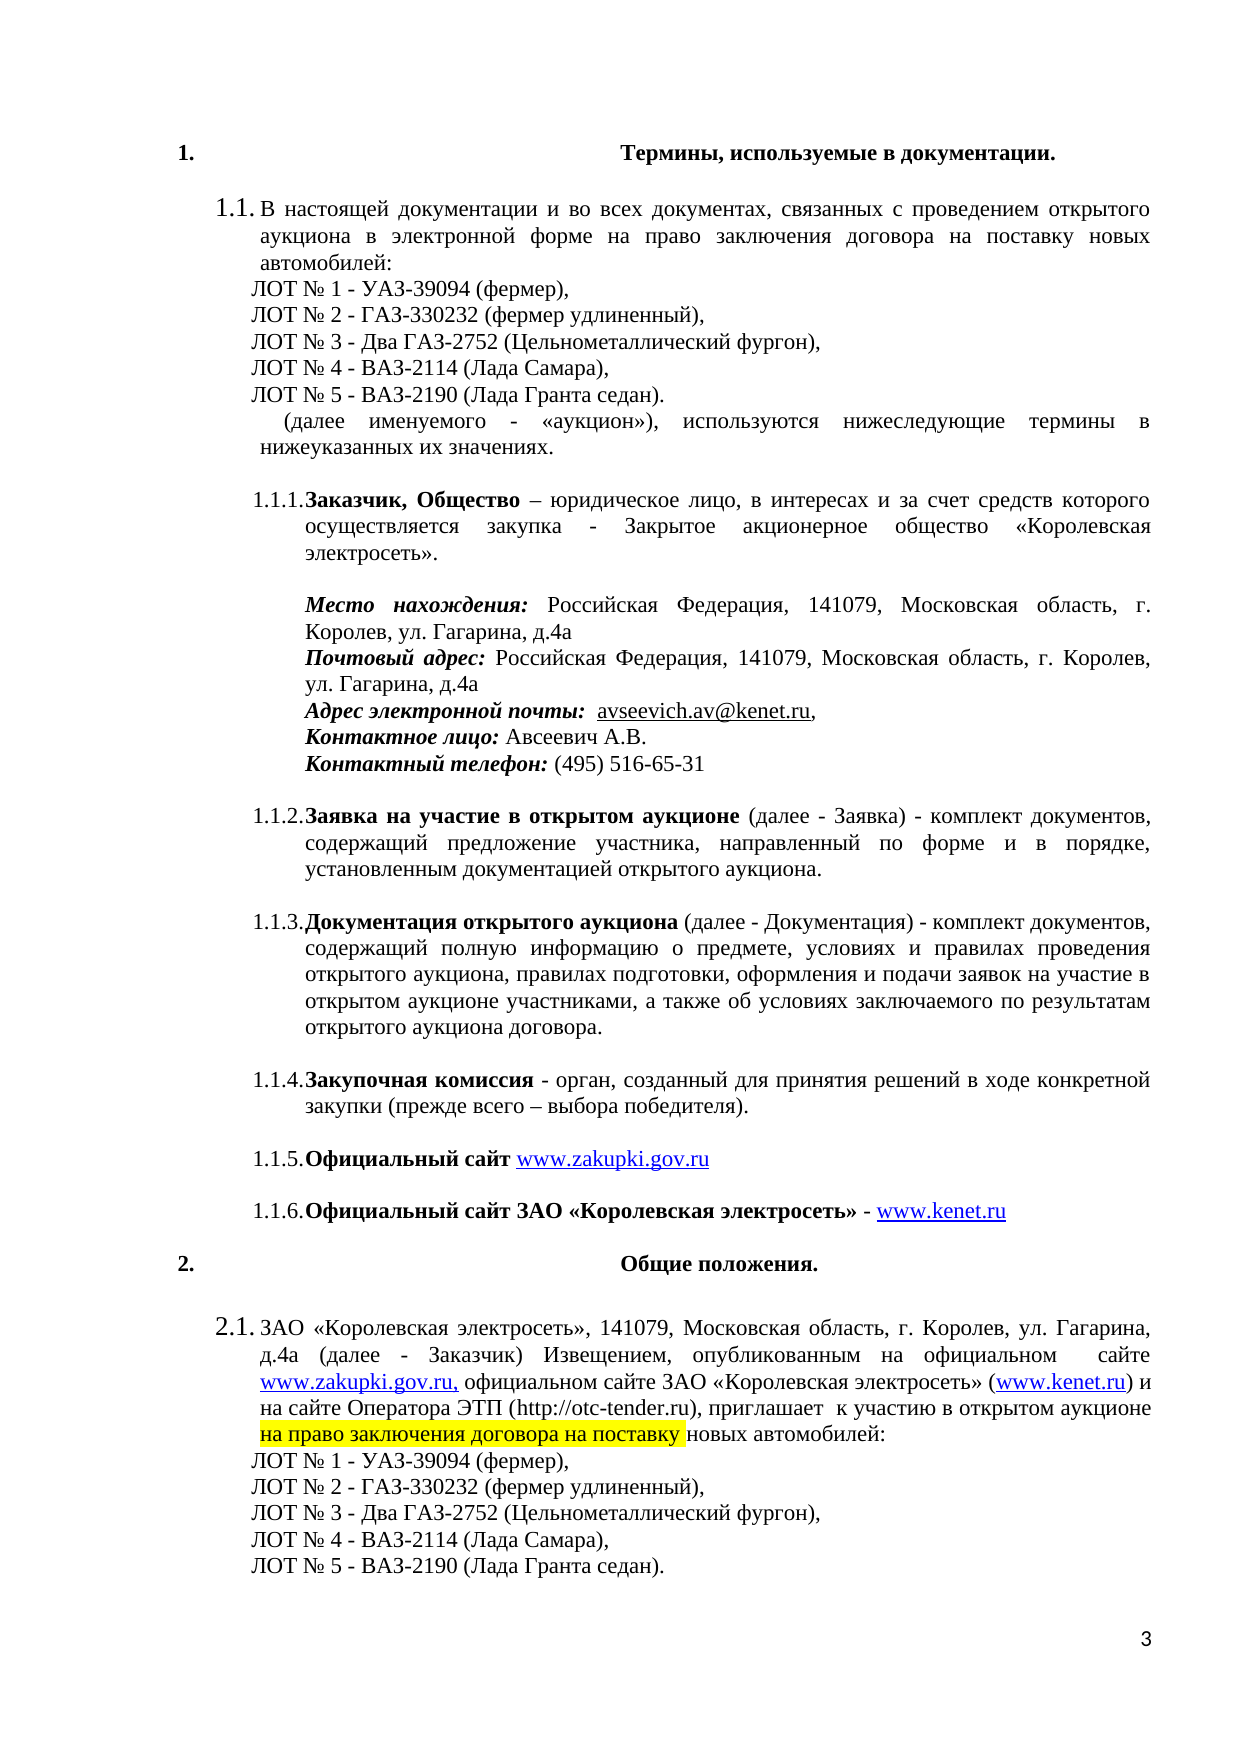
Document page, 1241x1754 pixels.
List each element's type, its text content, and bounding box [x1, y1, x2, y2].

list ЛОТ № 1 - УАЗ-39094 (фермер), [215, 1447, 1152, 1473]
list Контактное лицо: Авсеевич А.В. [305, 723, 1152, 749]
list ЛОТ № 2 - ГАЗ-330232 (фермер удлиненный), [215, 302, 1152, 328]
list Место нахождения: Российская Федерация, 141079, Московская область, г. Королев, ул. Гагарина, д.4а [305, 591, 1152, 644]
list Заявка на участие в открытом аукционе (далее - Заявка) - комплект документов, содержащий предложение участника, направленный по форме и в порядке, установленным документацией открытого аукциона. [252, 802, 1152, 881]
list ЛОТ № 3 - Два ГАЗ-2752 (Цельнометаллический фургон), [215, 1499, 1152, 1526]
list ЛОТ № 3 - Два ГАЗ-2752 (Цельнометаллический фургон), [215, 328, 1152, 354]
list Общие положения. [177, 1250, 1152, 1277]
list ЛОТ № 4 - ВАЗ-2114 (Лада Самара), [215, 1526, 1152, 1552]
list Закупочная комиссия - орган, созданный для принятия решений в ходе конкретной закупки (прежде всего – выбора победителя). [252, 1066, 1152, 1118]
list Термины, используемые в документации. [177, 139, 1152, 165]
list ЗАО «Королевская электросеть», 141079, Московская область, г. Королев, ул. Гагарина, д.4а (далее - Заказчик) Извещением, опубликованным на официальном сайте www.zakupki.gov.ru, официальном сайте ЗАО «Королевская электросеть» (www.kenet.ru) и на сайте Оператора ЭТП (http://otc-tender.ru), приглашает к участию в открытом аукционе на право заключения договора на поставку новых автомобилей: [215, 1310, 1152, 1447]
list Официальный сайт www.zakupki.gov.ru [252, 1145, 1152, 1171]
list Почтовый адрес: Российская Федерация, 141079, Московская область, г. Королев, ул. Гагарина, д.4а [305, 644, 1152, 697]
list ЛОТ № 5 - ВАЗ-2190 (Лада Гранта седан). [215, 381, 1152, 407]
list Документация открытого аукциона (далее - Документация) - комплект документов, содержащий полную информацию о предмете, условиях и правилах проведения открытого аукциона, правилах подготовки, оформления и подачи заявок на участие в открытом аукционе участниками, а также об условиях заключаемого по результатам открытого аукциона договора. [252, 908, 1152, 1039]
list Официальный сайт ЗАО «Королевская электросеть» - www.kenet.ru [252, 1198, 1152, 1224]
list ЛОТ № 5 - ВАЗ-2190 (Лада Гранта седан). [215, 1552, 1152, 1578]
list ЛОТ № 4 - ВАЗ-2114 (Лада Самара), [215, 354, 1152, 381]
list (далее именуемого - «аукцион»), используются нижеследующие термины в нижеуказанных их значениях. [260, 407, 1152, 460]
list В настоящей документации и во всех документах, связанных с проведением открытого аукциона в электронной форме на право заключения договора на поставку новых автомобилей: [215, 191, 1152, 275]
list Заказчик, Общество – юридическое лицо, в интересах и за счет средств которого осуществляется закупка - Закрытое акционерное общество «Королевская электросеть». [252, 486, 1152, 565]
list Контактный телефон: (495) 516-65-31 [305, 749, 1152, 776]
list ЛОТ № 1 - УАЗ-39094 (фермер), [215, 275, 1152, 302]
list Адрес электронной почты: avseevich.av@kenet.ru, [305, 697, 1152, 723]
list ЛОТ № 2 - ГАЗ-330232 (фермер удлиненный), [215, 1473, 1152, 1499]
